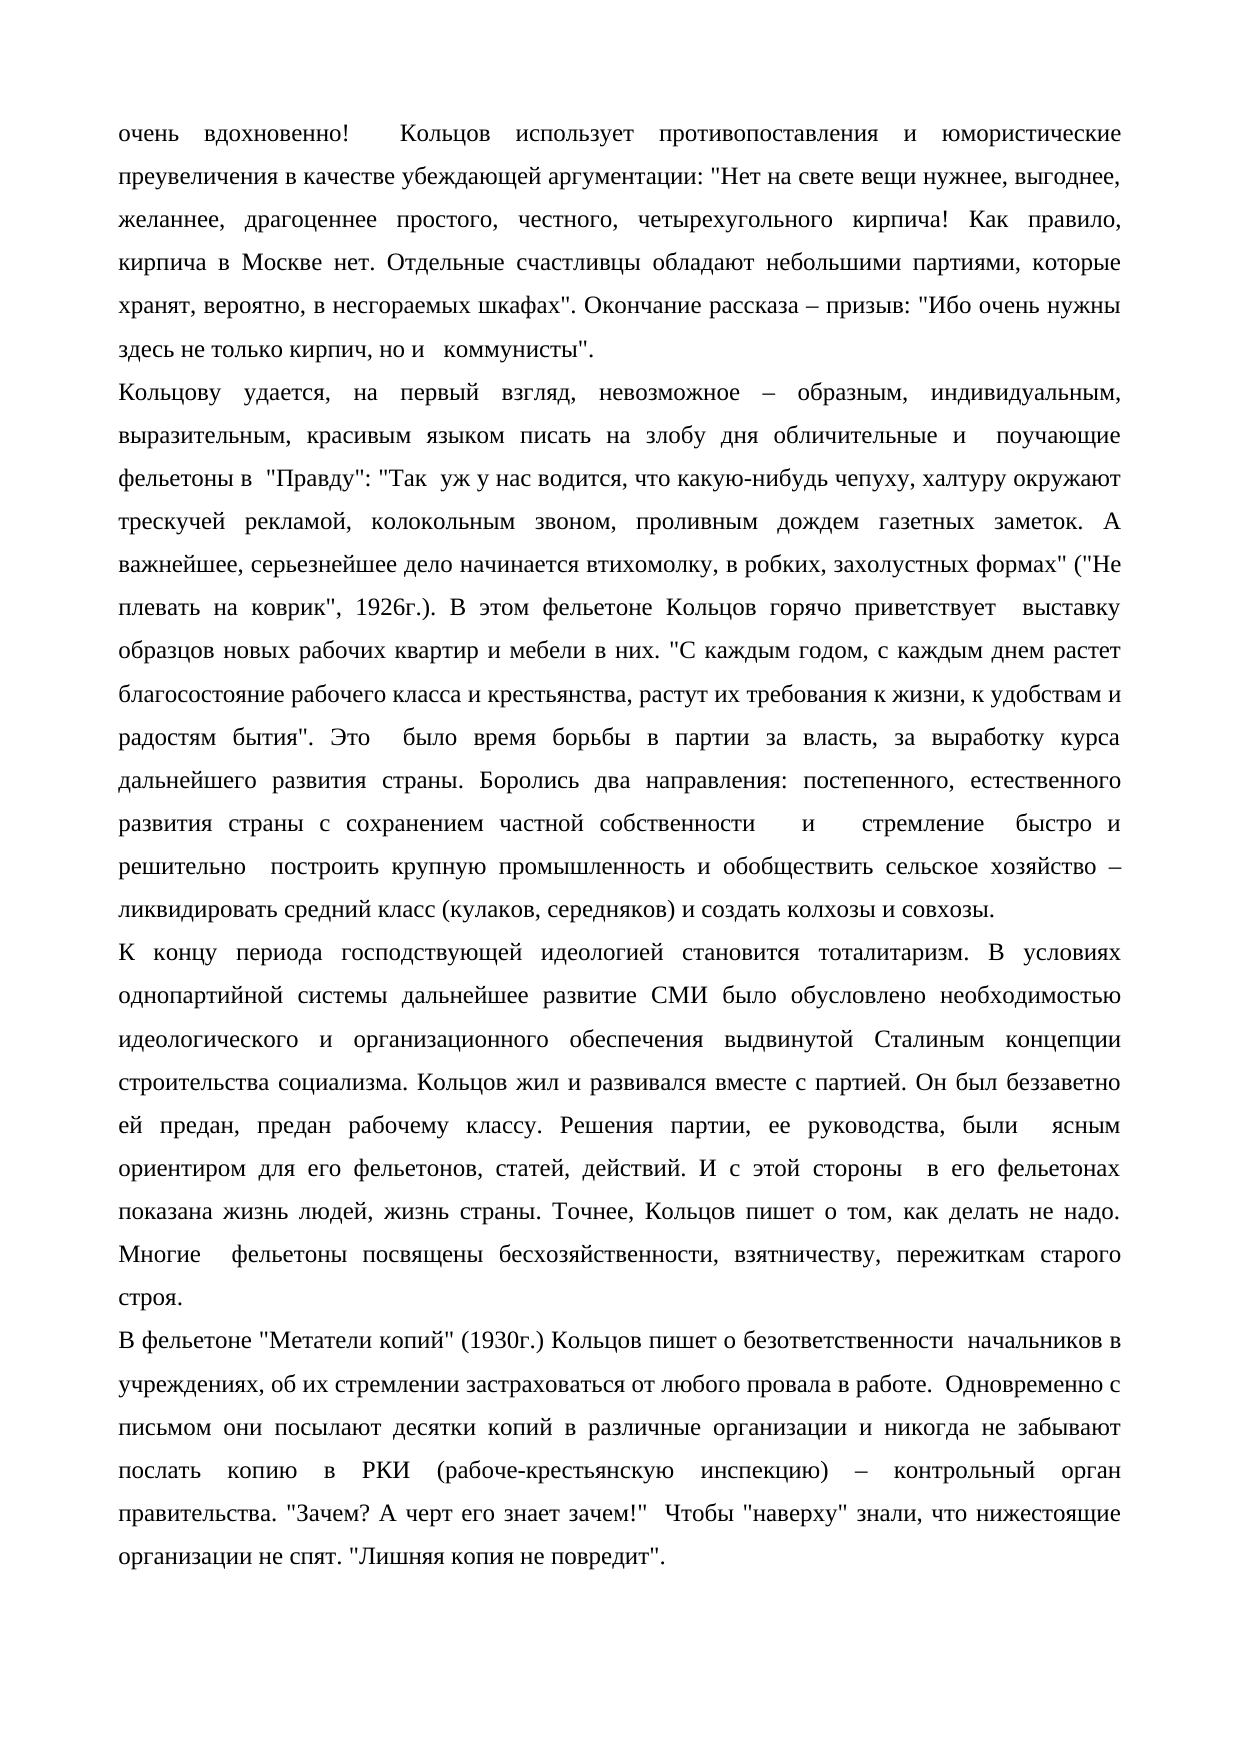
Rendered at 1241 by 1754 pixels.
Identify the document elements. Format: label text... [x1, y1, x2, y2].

text В фельетоне "Метатели копий" (1930г.) Кольцов пишет о безответственности начальников в учреждениях, об их стремлении застраховаться от любого провала в работе. Одновременно с письмом они посылают десятки копий в различные организации и никогда не забывают послать копию в РКИ (рабоче-крестьянскую инспекцию) – контрольный орган правительства. "Зачем? А черт его знает зачем!" Чтобы "наверху" знали, что нижестоящие организации не спят. "Лишняя копия не повредит". [118, 1326, 1122, 1570]
text Кольцову удается, на первый взгляд, невозможное – образным, индивидуальным, выразительным, красивым языком писать на злобу дня обличительные и поучающие фельетоны в "Правду": "Так уж у нас водится, что какую-нибудь чепуху, халтуру окружают трескучей рекламой, колокольным звоном, проливным дождем газетных заметок. А важнейшее, серьезнейшее дело начинается втихомолку, в робких, захолустных формах" ("Не плевать на коврик", 1926г.). В этом фельетоне Кольцов горячо приветствует выставку образцов новых рабочих квартир и мебели в них. "С каждым годом, с каждым днем растет благосостояние рабочего класса и крестьянства, растут их требования к жизни, к удобствам и радостям бытия". Это было время борьбы в партии за власть, за выработку курса дальнейшего развития страны. Боролись два направления: постепенного, естественного развития страны с сохранением частной собственности и стремление быстро и решительно построить крупную промышленность и обобществить сельское хозяйство – ликвидировать средний класс (кулаков, середняков) и создать колхозы и совхозы. [118, 377, 1122, 923]
text К концу периода господствующей идеологией становится тоталитаризм. В условиях однопартийной системы дальнейшее развитие СМИ было обусловлено необходимостью идеологического и организационного обеспечения выдвинутой Сталиным концепции строительства социализма. Кольцов жил и развивался вместе с партией. Он был беззаветно ей предан, предан рабочему классу. Решения партии, ее руководства, были ясным ориентиром для его фельетонов, статей, действий. И с этой стороны в его фельетонах показана жизнь людей, жизнь страны. Точнее, Кольцов пишет о том, как делать не надо. Многие фельетоны посвящены бесхозяйственности, взятничеству, пережиткам старого строя. [118, 937, 1122, 1311]
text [118, 118, 1122, 362]
